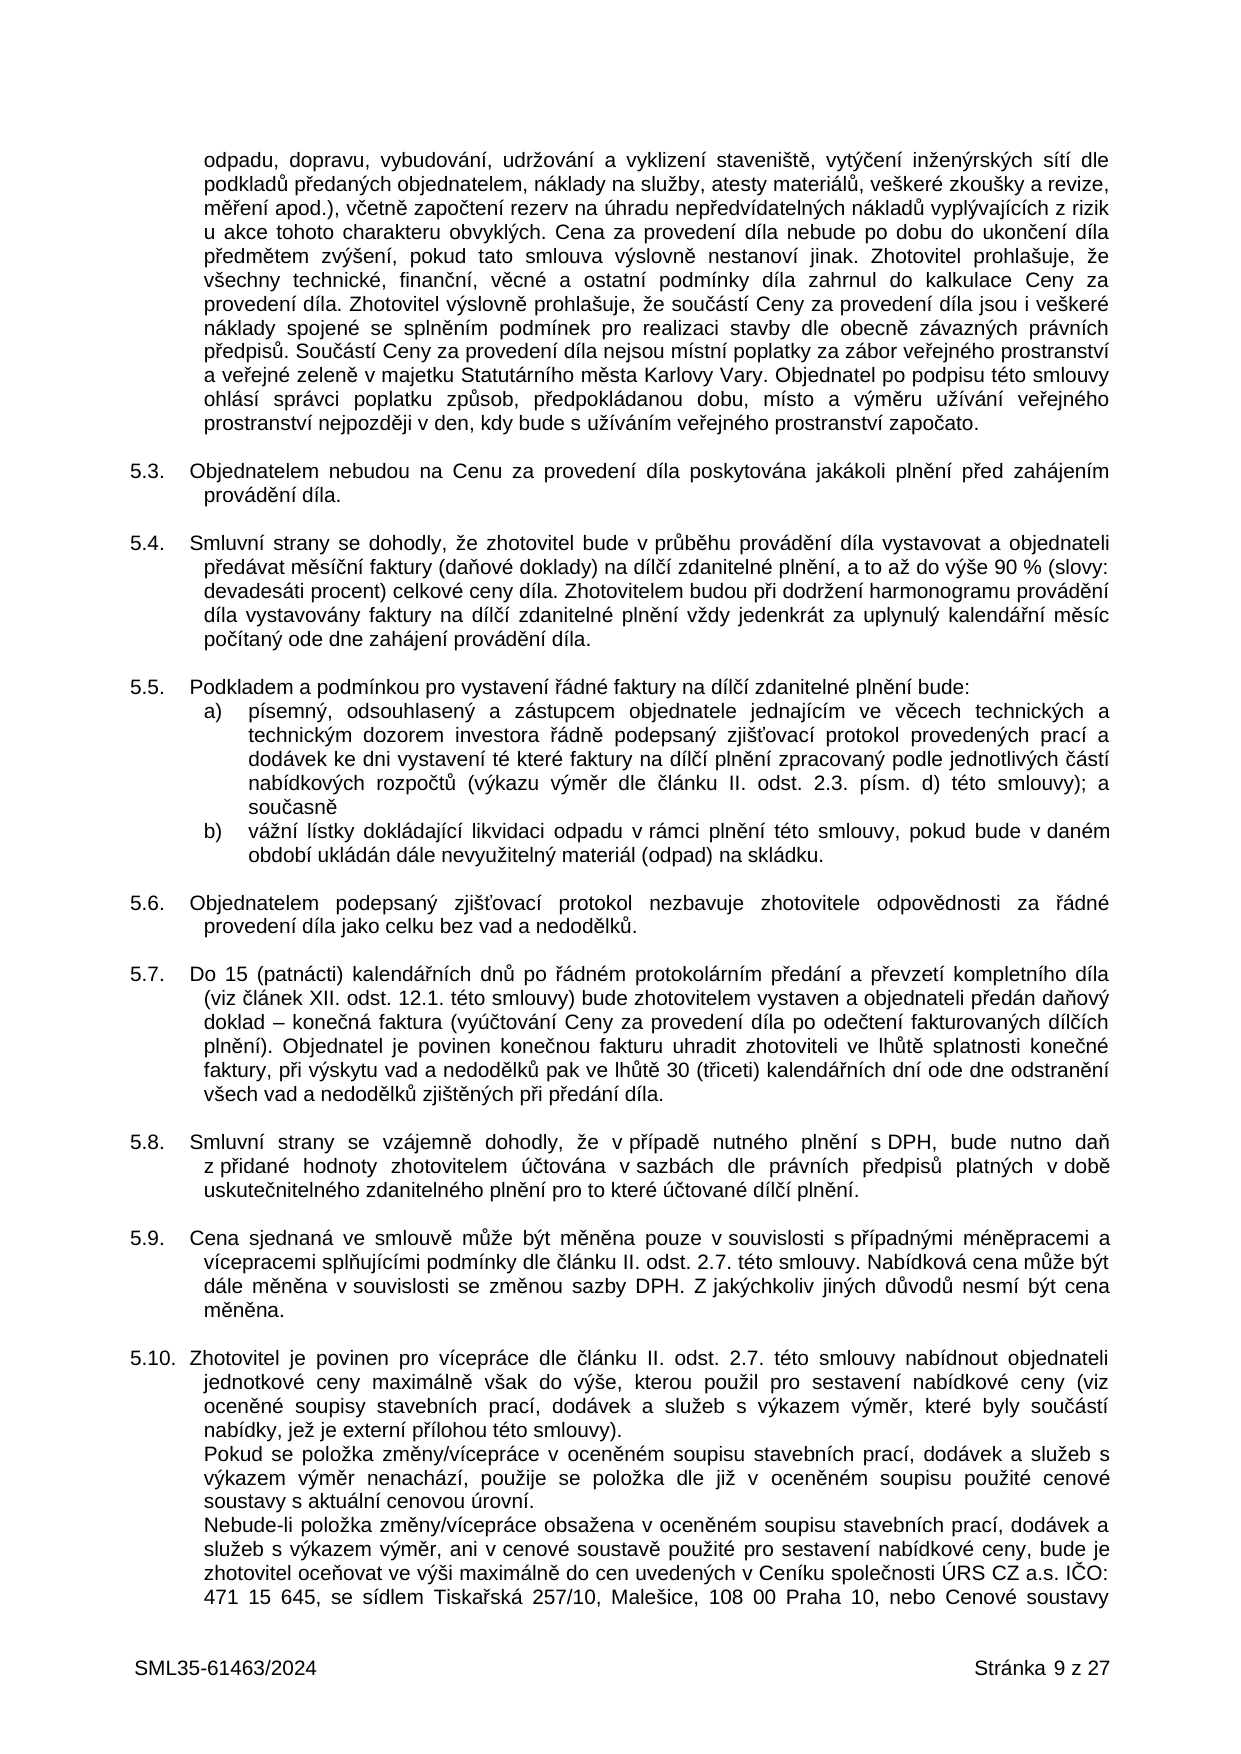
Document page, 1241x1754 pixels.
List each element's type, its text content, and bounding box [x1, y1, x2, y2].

list Zhotovitel je povinen pro vícepráce dle článku II. odst. 2.7. této smlouvy nabídnout objednateli jednotkové ceny maximálně však do výše, kterou použil pro sestavení nabídkové ceny (viz oceněné soupisy stavebních prací, dodávek a služeb s výkazem výměr, které byly součástí nabídky, jež je externí přílohou této smlouvy). [130, 1346, 1110, 1441]
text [204, 1513, 1110, 1609]
list Smluvní strany se dohodly, že zhotovitel bude v průběhu provádění díla vystavovat a objednateli předávat měsíční faktury (daňové doklady) na dílčí zdanitelné plnění, a to až do výše 90 % (slovy: devadesáti procent) celkové ceny díla. Zhotovitelem budou při dodržení harmonogramu provádění díla vystavovány faktury na dílčí zdanitelné plnění vždy jedenkrát za uplynulý kalendářní měsíc počítaný ode dne zahájení provádění díla. [130, 531, 1110, 651]
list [130, 148, 1110, 435]
list Objednatelem podepsaný zjišťovací protokol nezbavuje zhotovitele odpovědnosti za řádné provedení díla jako celku bez vad a nedodělků. [130, 890, 1110, 938]
list vážní lístky dokládající likvidaci odpadu v rámci plnění této smlouvy, pokud bude v daném období ukládán dále nevyužitelný materiál (odpad) na skládku. [204, 818, 1110, 866]
text Pokud se položka změny/vícepráce v oceněném soupisu stavebních prací, dodávek a služeb s výkazem výměr nenachází, použije se položka dle již v oceněném soupisu použité cenové soustavy s aktuální cenovou úrovní. [204, 1441, 1110, 1513]
list Podkladem a podmínkou pro vystavení řádné faktury na dílčí zdanitelné plnění bude: [130, 675, 1110, 699]
list Cena sjednaná ve smlouvě může být měněna pouze v souvislosti s případnými méněpracemi a vícepracemi splňujícími podmínky dle článku II. odst. 2.7. této smlouvy. Nabídková cena může být dále měněna v souvislosti se změnou sazby DPH. Z jakýchkoliv jiných důvodů nesmí být cena měněna. [130, 1226, 1110, 1322]
list Objednatelem nebudou na Cenu za provedení díla poskytována jakákoli plnění před zahájením provádění díla. [130, 459, 1110, 507]
list Do 15 (patnácti) kalendářních dnů po řádném protokolárním předání a převzetí kompletního díla (viz článek XII. odst. 12.1. této smlouvy) bude zhotovitelem vystaven a objednateli předán daňový doklad – konečná faktura (vyúčtování Ceny za provedení díla po odečtení fakturovaných dílčích plnění). Objednatel je povinen konečnou fakturu uhradit zhotoviteli ve lhůtě splatnosti konečné faktury, při výskytu vad a nedodělků pak ve lhůtě 30 (třiceti) kalendářních dní ode dne odstranění všech vad a nedodělků zjištěných při předání díla. [130, 962, 1110, 1106]
list Smluvní strany se vzájemně dohodly, že v případě nutného plnění s DPH, bude nutno daň z přidané hodnoty zhotovitelem účtována v sazbách dle právních předpisů platných v době uskutečnitelného zdanitelného plnění pro to které účtované dílčí plnění. [130, 1130, 1110, 1202]
list písemný, odsouhlasený a zástupcem objednatele jednajícím ve věcech technických a technickým dozorem investora řádně podepsaný zjišťovací protokol provedených prací a dodávek ke dni vystavení té které faktury na dílčí plnění zpracovaný podle jednotlivých částí nabídkových rozpočtů (výkazu výměr dle článku II. odst. 2.3. písm. d) této smlouvy); a současně [204, 699, 1110, 818]
